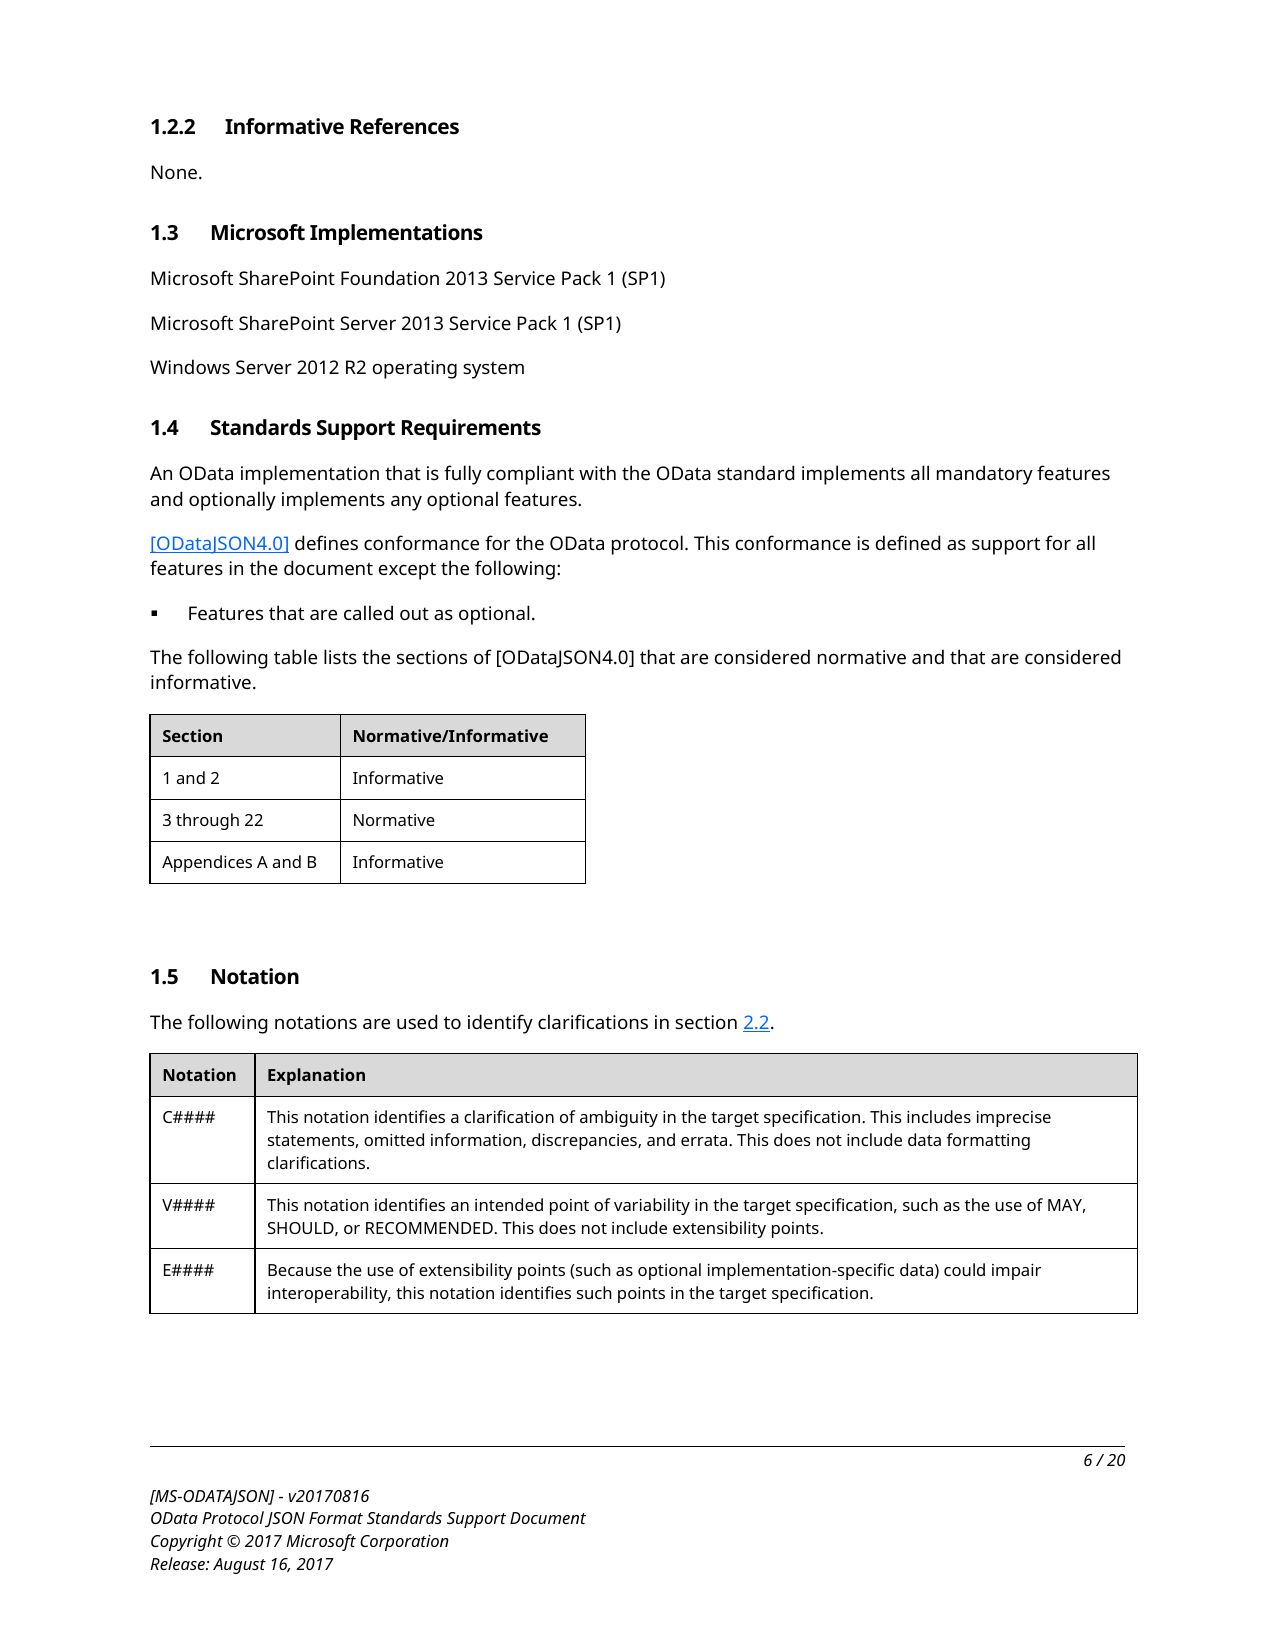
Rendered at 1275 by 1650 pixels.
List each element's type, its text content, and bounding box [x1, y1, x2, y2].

text An OData implementation that is fully compliant with the OData standard implements all mandatory features and optionally implements any optional features. [150, 460, 1125, 511]
table_cell Appendices A and B [151, 842, 340, 883]
list Features that are called out as optional. [150, 600, 1125, 625]
table_cell Normative [341, 800, 585, 841]
text Microsoft SharePoint Server 2013 Service Pack 1 (SP1) [150, 310, 1125, 336]
table_cell 1 and 2 [151, 757, 340, 798]
text Windows Server 2012 R2 operating system [150, 354, 1125, 380]
table_cell Because the use of extensibility points (such as optional implementation-specific data) could impair interoperability, this notation identifies such points in the target specification. [256, 1249, 1137, 1313]
table_header Normative/Informative [341, 715, 585, 756]
table_cell V#### [151, 1184, 254, 1248]
table_cell E#### [151, 1249, 254, 1313]
table_header Notation [151, 1054, 254, 1096]
subtitle Microsoft Implementations [150, 218, 1125, 247]
text Microsoft SharePoint Foundation 2013 Service Pack 1 (SP1) [150, 266, 1125, 291]
text The following notations are used to identify clarifications in section 2.2. [150, 1009, 1125, 1034]
table_cell 3 through 22 [151, 800, 340, 841]
table_header Section [151, 715, 340, 756]
table_cell Informative [341, 842, 585, 883]
text None. [150, 160, 1125, 185]
subtitle Informative References [150, 112, 1125, 141]
subtitle Standards Support Requirements [150, 413, 1125, 442]
table_cell Informative [341, 757, 585, 798]
text The following table lists the sections of [ODataJSON4.0] that are considered normative and that are considered informative. [150, 644, 1125, 695]
subtitle Notation [150, 962, 1125, 990]
table_header Explanation [256, 1054, 1137, 1096]
table_cell C#### [151, 1097, 254, 1183]
text [ODataJSON4.0] defines conformance for the OData protocol. This conformance is defined as support for all features in the document except the following: [150, 530, 1125, 581]
table_cell This notation identifies an intended point of variability in the target specification, such as the use of MAY, SHOULD, or RECOMMENDED. This does not include extensibility points. [256, 1184, 1137, 1248]
table_cell This notation identifies a clarification of ambiguity in the target specification. This includes imprecise statements, omitted information, discrepancies, and errata. This does not include data formatting clarifications. [256, 1097, 1137, 1183]
